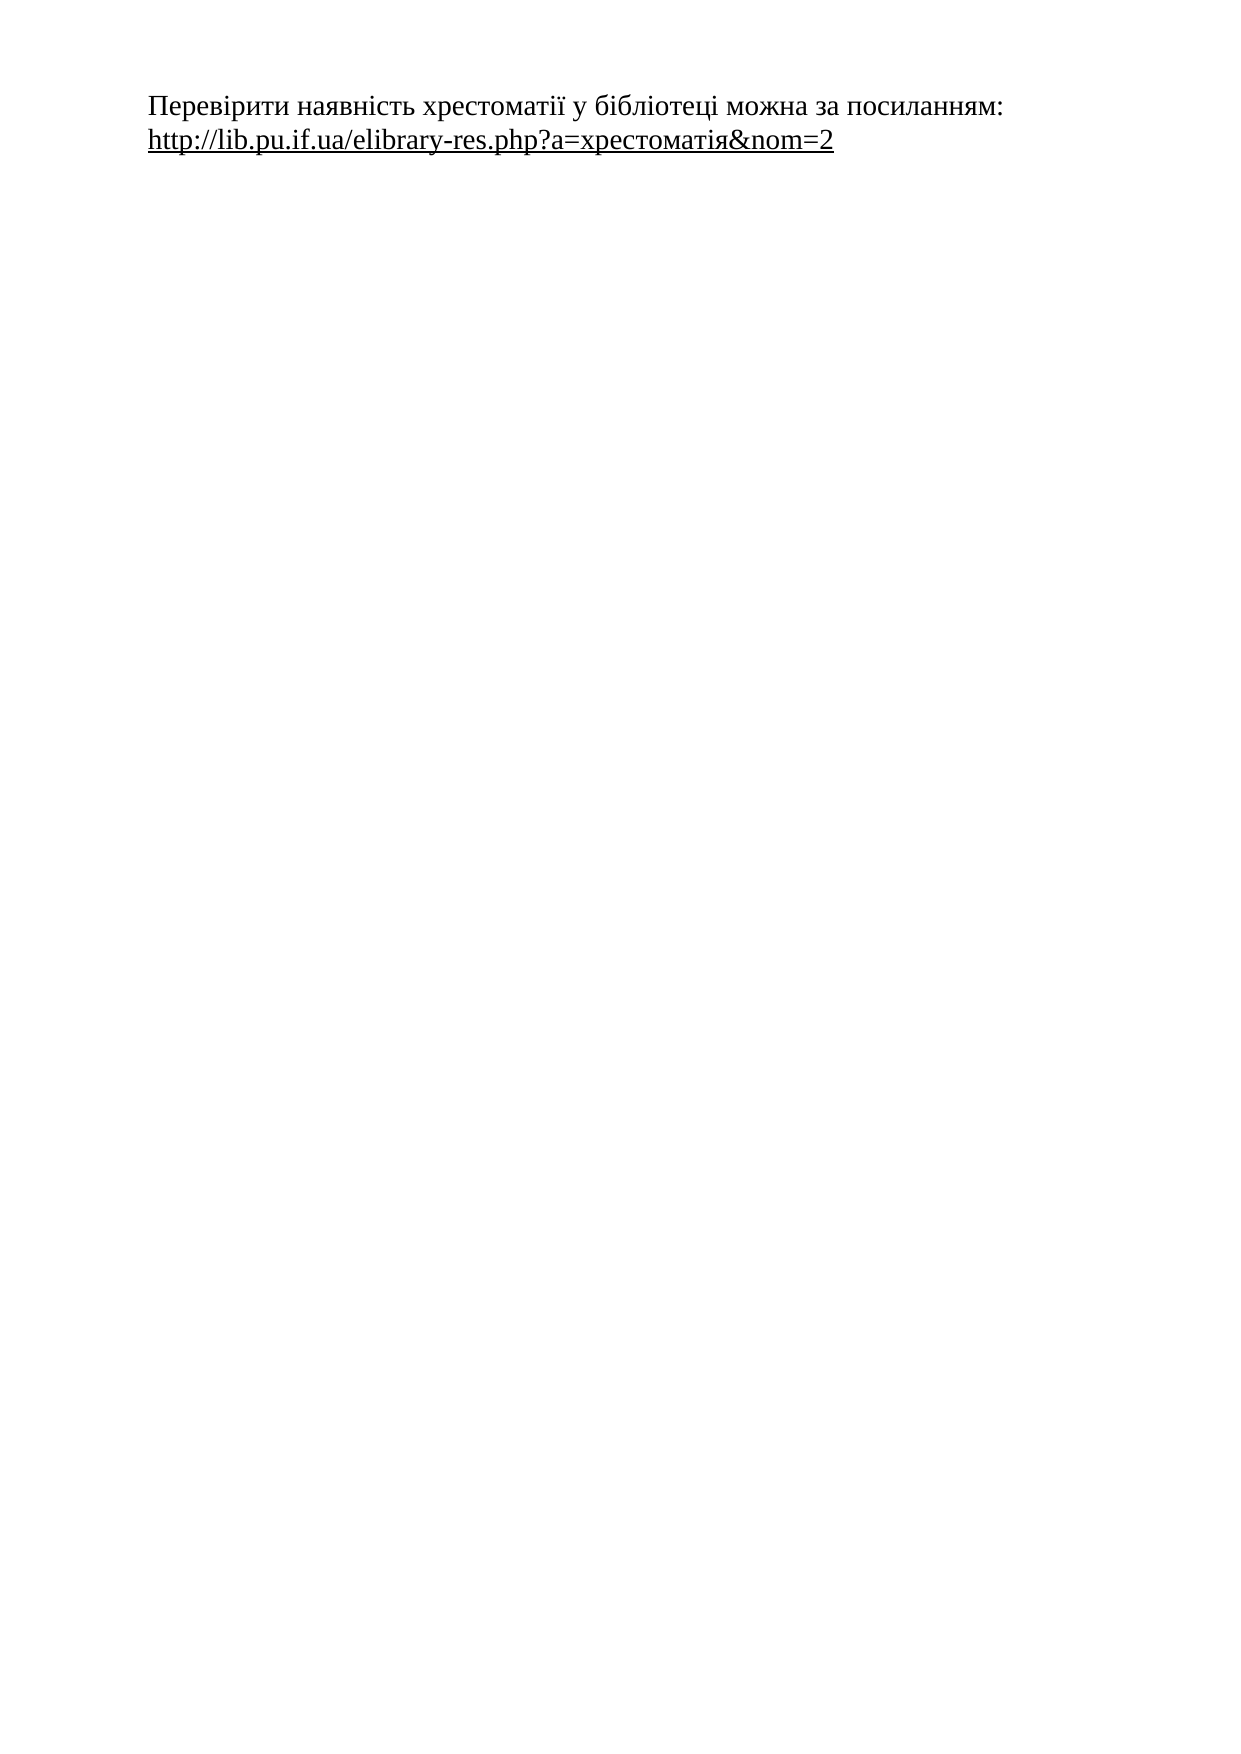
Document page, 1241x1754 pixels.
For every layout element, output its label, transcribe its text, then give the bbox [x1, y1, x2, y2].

text Перевірити наявність хрестоматії у бібліотеці можна за посиланням: http://lib.pu.if.ua/elibrary-res.php?a=хрестоматія&nom=2 [148, 88, 1152, 156]
